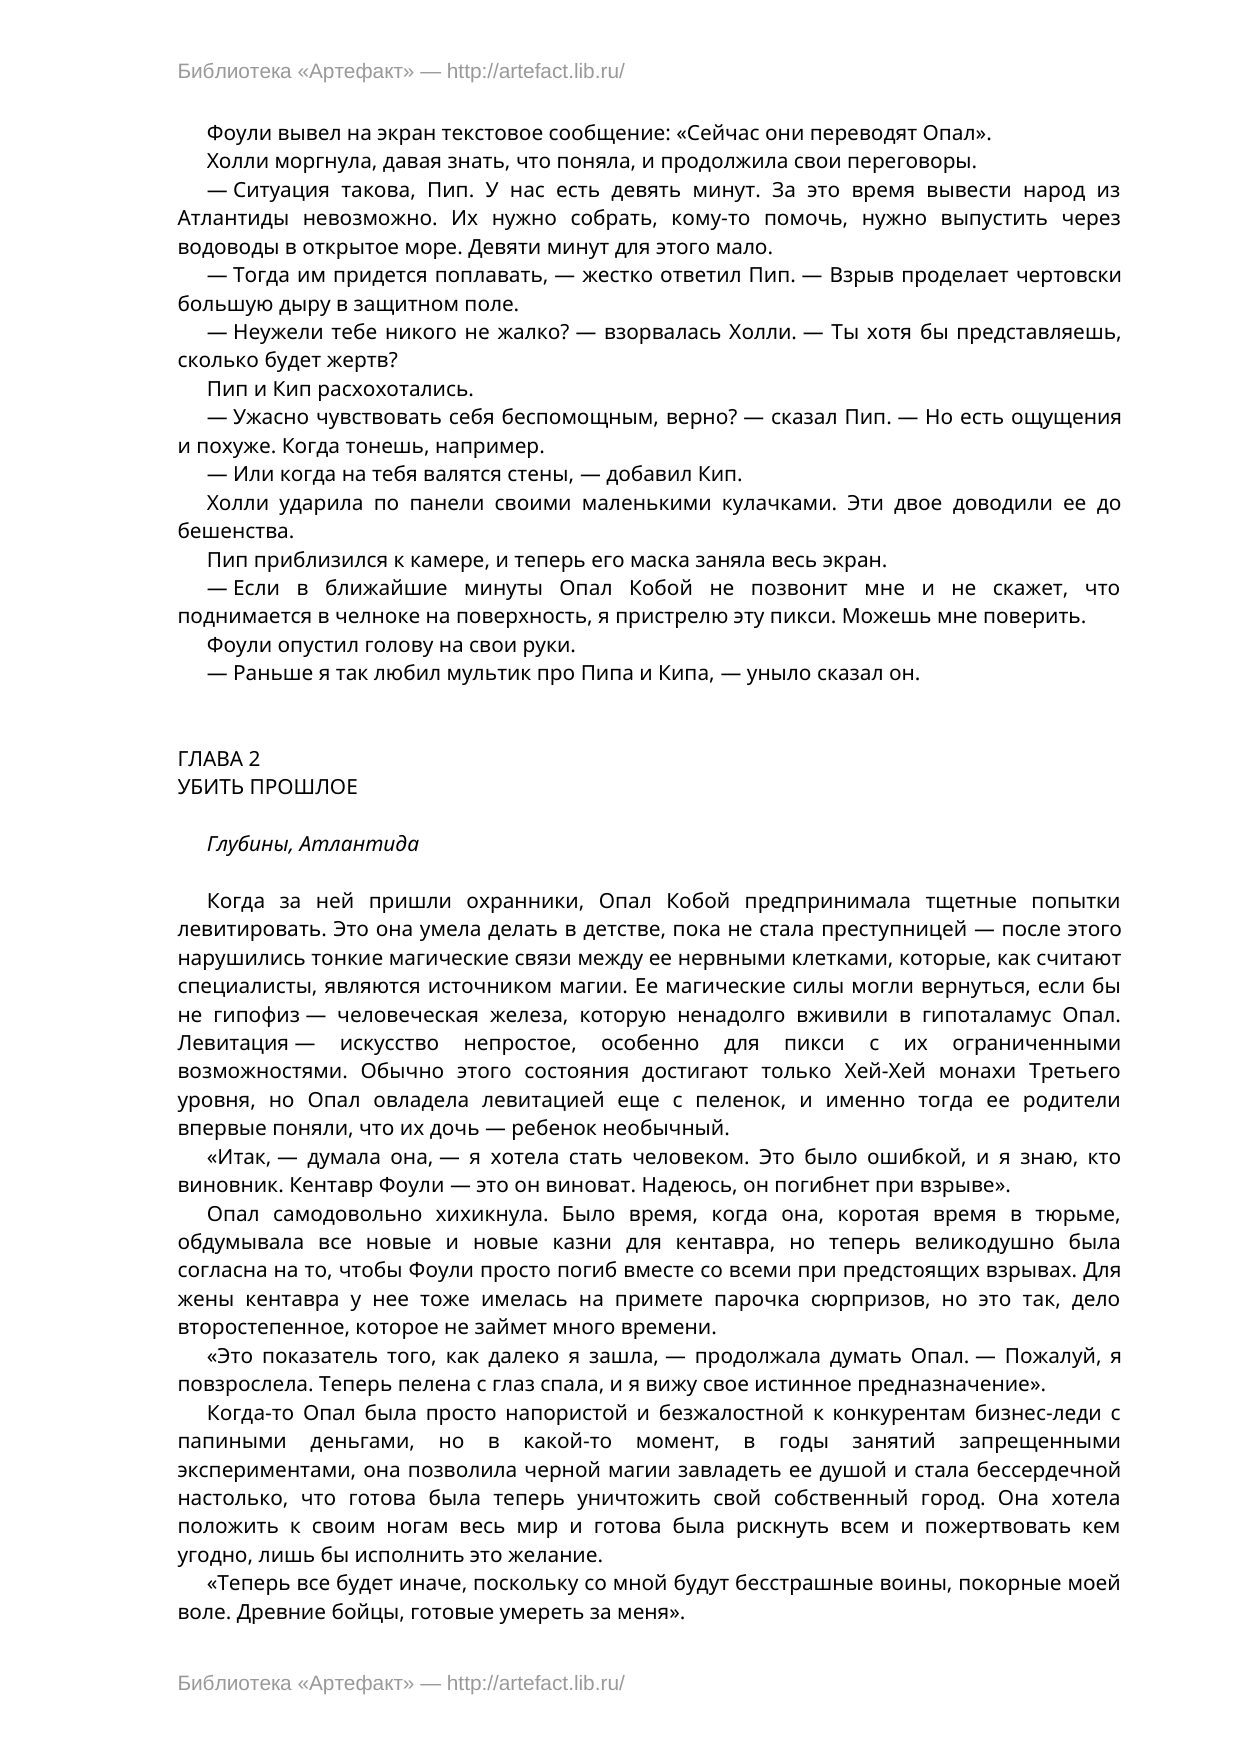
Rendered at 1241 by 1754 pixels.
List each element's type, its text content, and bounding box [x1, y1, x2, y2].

text — Ужасно чувствовать себя беспомощным, верно? — сказал Пип. — Но есть ощущения и похуже. Когда тонешь, например. [177, 402, 1122, 459]
text — Раньше я так любил мультик про Пипа и Кипа, — уныло сказал он. [177, 658, 1122, 687]
text Глубины, Атлантида [177, 829, 1122, 857]
subtitle УБИТЬ ПРОШЛОЕ [177, 772, 1122, 801]
text — Или когда на тебя валятся стены, — добавил Кип. [177, 459, 1122, 488]
text — Если в ближайшие минуты Опал Кобой не позвонит мне и не скажет, что поднимается в челноке на поверхность, я пристрелю эту пикси. Можешь мне поверить. [177, 573, 1122, 630]
text Опал самодовольно хихикнула. Было время, когда она, коротая время в тюрьме, обдумывала все новые и новые казни для кентавра, но теперь великодушно была согласна на то, чтобы Фоули просто погиб вместе со всеми при предстоящих взрывах. Для жены кентавра у нее тоже имелась на примете парочка сюрпризов, но это так, дело второстепенное, которое не займет много времени. [177, 1199, 1122, 1341]
text — Неужели тебе никого не жалко? — взорвалась Холли. — Ты хотя бы представляешь, сколько будет жертв? [177, 317, 1122, 374]
text Фоули вывел на экран текстовое сообщение: «Сейчас они переводят Опал». [177, 118, 1122, 147]
text Холли ударила по панели своими маленькими кулачками. Эти двое доводили ее до бешенства. [177, 488, 1122, 545]
text Пип и Кип расхохотались. [177, 374, 1122, 402]
text Когда за ней пришли охранники, Опал Кобой предпринимала тщетные попытки левитировать. Это она умела делать в детстве, пока не стала преступницей — после этого нарушились тонкие магические связи между ее нервными клетками, которые, как считают специалисты, являются источником магии. Ее магические силы могли вернуться, если бы не гипофиз — человеческая железа, которую ненадолго вживили в гипоталамус Опал. Левитация — искусство непростое, особенно для пикси с их ограниченными возможностями. Обычно этого состояния достигают только Хей-Хей монахи Третьего уровня, но Опал овладела левитацией еще с пеленок, и именно тогда ее родители впервые поняли, что их дочь — ребенок необычный. [177, 886, 1122, 1142]
text Фоули опустил голову на свои руки. [177, 630, 1122, 658]
subtitle ГЛАВА 2 [177, 744, 1122, 772]
text «Это показатель того, как далеко я зашла, — продолжала думать Опал. — Пожалуй, я повзрослела. Теперь пелена с глаз спала, и я вижу свое истинное предназначение». [177, 1341, 1122, 1398]
text — Ситуация такова, Пип. У нас есть девять минут. За это время вывести народ из Атлантиды невозможно. Их нужно собрать, кому-то помочь, нужно выпустить через водоводы в открытое море. Девяти минут для этого мало. [177, 175, 1122, 260]
text Пип приблизился к камере, и теперь его маска заняла весь экран. [177, 545, 1122, 573]
text — Тогда им придется поплавать, — жестко ответил Пип. — Взрыв проделает чертовски большую дыру в защитном поле. [177, 260, 1122, 317]
text «Итак, — думала она, — я хотела стать человеком. Это было ошибкой, и я знаю, кто виновник. Кентавр Фоули — это он виноват. Надеюсь, он погибнет при взрыве». [177, 1142, 1122, 1199]
text Холли моргнула, давая знать, что поняла, и продолжила свои переговоры. [177, 147, 1122, 175]
text Когда-то Опал была просто напористой и безжалостной к конкурентам бизнес-леди с папиными деньгами, но в какой-то момент, в годы занятий запрещенными экспериментами, она позволила черной магии завладеть ее душой и стала бессердечной настолько, что готова была теперь уничтожить свой собственный город. Она хотела положить к своим ногам весь мир и готова была рискнуть всем и пожертвовать кем угодно, лишь бы исполнить это желание. [177, 1398, 1122, 1568]
text «Теперь все будет иначе, поскольку со мной будут бесстрашные воины, покорные моей воле. Древние бойцы, готовые умереть за меня». [177, 1568, 1122, 1625]
